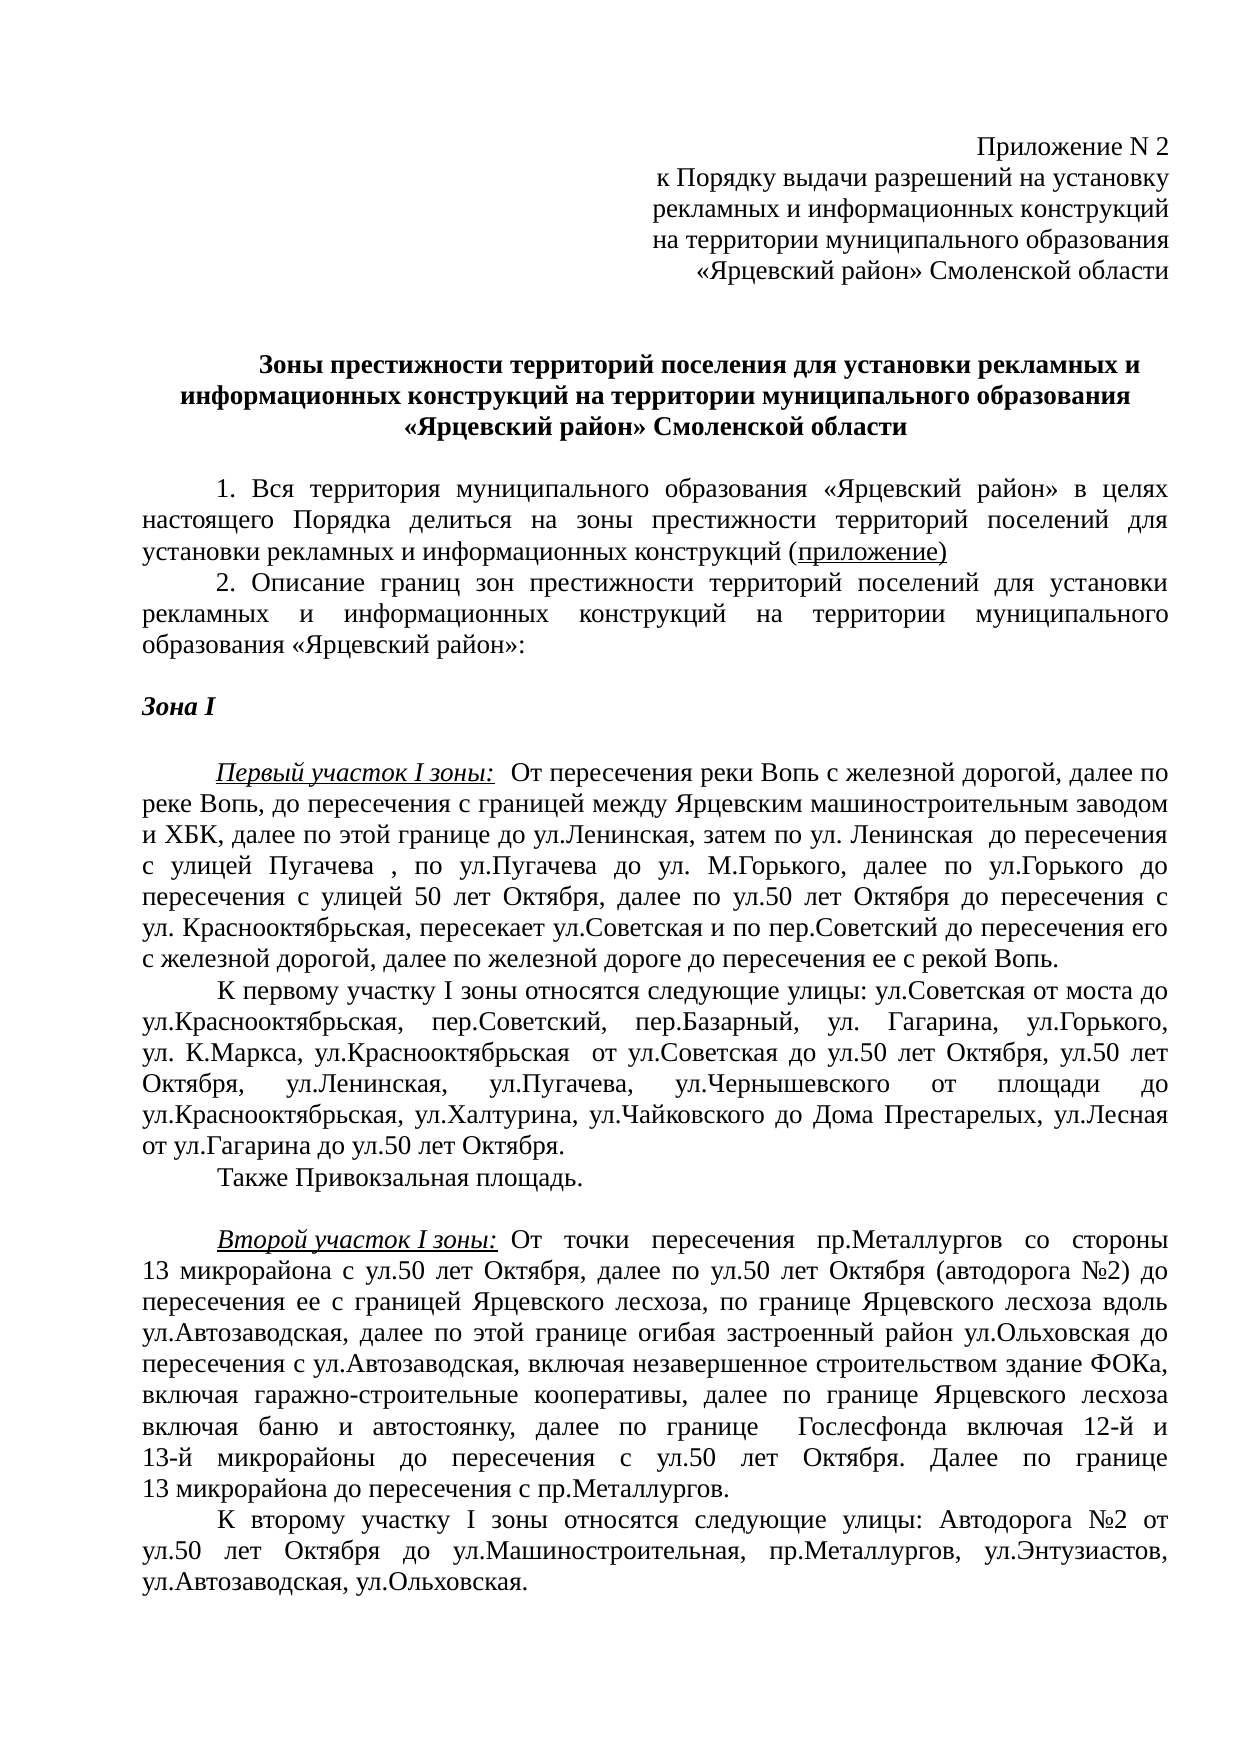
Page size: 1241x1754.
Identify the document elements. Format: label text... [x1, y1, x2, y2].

subtitle 2. Описание границ зон престижности территорий поселений для установки рекламных и информационных конструкций на территории муниципального образования «Ярцевский район»: [142, 566, 1169, 659]
text на территории муниципального образования [142, 223, 1169, 254]
subtitle Также Привокзальная площадь. [142, 1161, 1169, 1192]
subtitle К второму участку I зоны относятся следующие улицы: Автодорога №2 от ул.50 лет Октября до ул.Машиностроительная, пр.Металлургов, ул.Энтузиастов, ул.Автозаводская, ул.Ольховская. [142, 1503, 1169, 1597]
subtitle 1. Вся территория муниципального образования «Ярцевский район» в целях настоящего Порядка делиться на зоны престижности территорий поселений для установки рекламных и информационных конструкций (приложение) [142, 472, 1169, 566]
subtitle К первому участку I зоны относятся следующие улицы: ул.Советская от моста до ул.Краснооктябрьская, пер.Советский, пер.Базарный, ул. Гагарина, ул.Горького, ул. К.Маркса, ул.Краснооктябрьская от ул.Советская до ул.50 лет Октября, ул.50 лет Октября, ул.Ленинская, ул.Пугачева, ул.Чернышевского от площади до ул.Краснооктябрьская, ул.Халтурина, ул.Чайковского до Дома Престарелых, ул.Лесная от ул.Гагарина до ул.50 лет Октября. [142, 974, 1169, 1161]
subtitle Первый участок I зоны: От пересечения реки Вопь с железной дорогой, далее по реке Вопь, до пересечения с границей между Ярцевским машиностроительным заводом и ХБК, далее по этой границе до ул.Ленинская, затем по ул. Ленинская до пересечения с улицей Пугачева , по ул.Пугачева до ул. М.Горького, далее по ул.Горького до пересечения с улицей 50 лет Октября, далее по ул.50 лет Октября до пересечения с ул. Краснооктябрьская, пересекает ул.Советская и по пер.Советский до пересечения его с железной дорогой, далее по железной дороге до пересечения ее с рекой Вопь. [142, 756, 1169, 974]
text к Порядку выдачи разрешений на установку [142, 161, 1169, 192]
text «Ярцевский район» Смоленской области [142, 254, 1169, 286]
subtitle Второй участок I зоны: От точки пересечения пр.Металлургов со стороны 13 микрорайона с ул.50 лет Октября, далее по ул.50 лет Октября (автодорога №2) до пересечения ее с границей Ярцевского лесхоза, по границе Ярцевского лесхоза вдоль ул.Автозаводская, далее по этой границе огибая застроенный район ул.Ольховская до пересечения с ул.Автозаводская, включая незавершенное строительством здание ФОКа, включая гаражно-строительные кооперативы, далее по границе Ярцевского лесхоза включая баню и автостоянку, далее по границе Гослесфонда включая 12-й и 13-й микрорайоны до пересечения с ул.50 лет Октября. Далее по границе 13 микрорайона до пересечения с пр.Металлургов. [142, 1223, 1169, 1503]
subtitle Зона I [142, 691, 1169, 722]
text Приложение N 2 [142, 130, 1169, 161]
text рекламных и информационных конструкций [142, 192, 1169, 223]
text Зоны престижности территорий поселения для установки рекламных и информационных конструкций на территории муниципального образования «Ярцевский район» Смоленской области [142, 348, 1169, 441]
